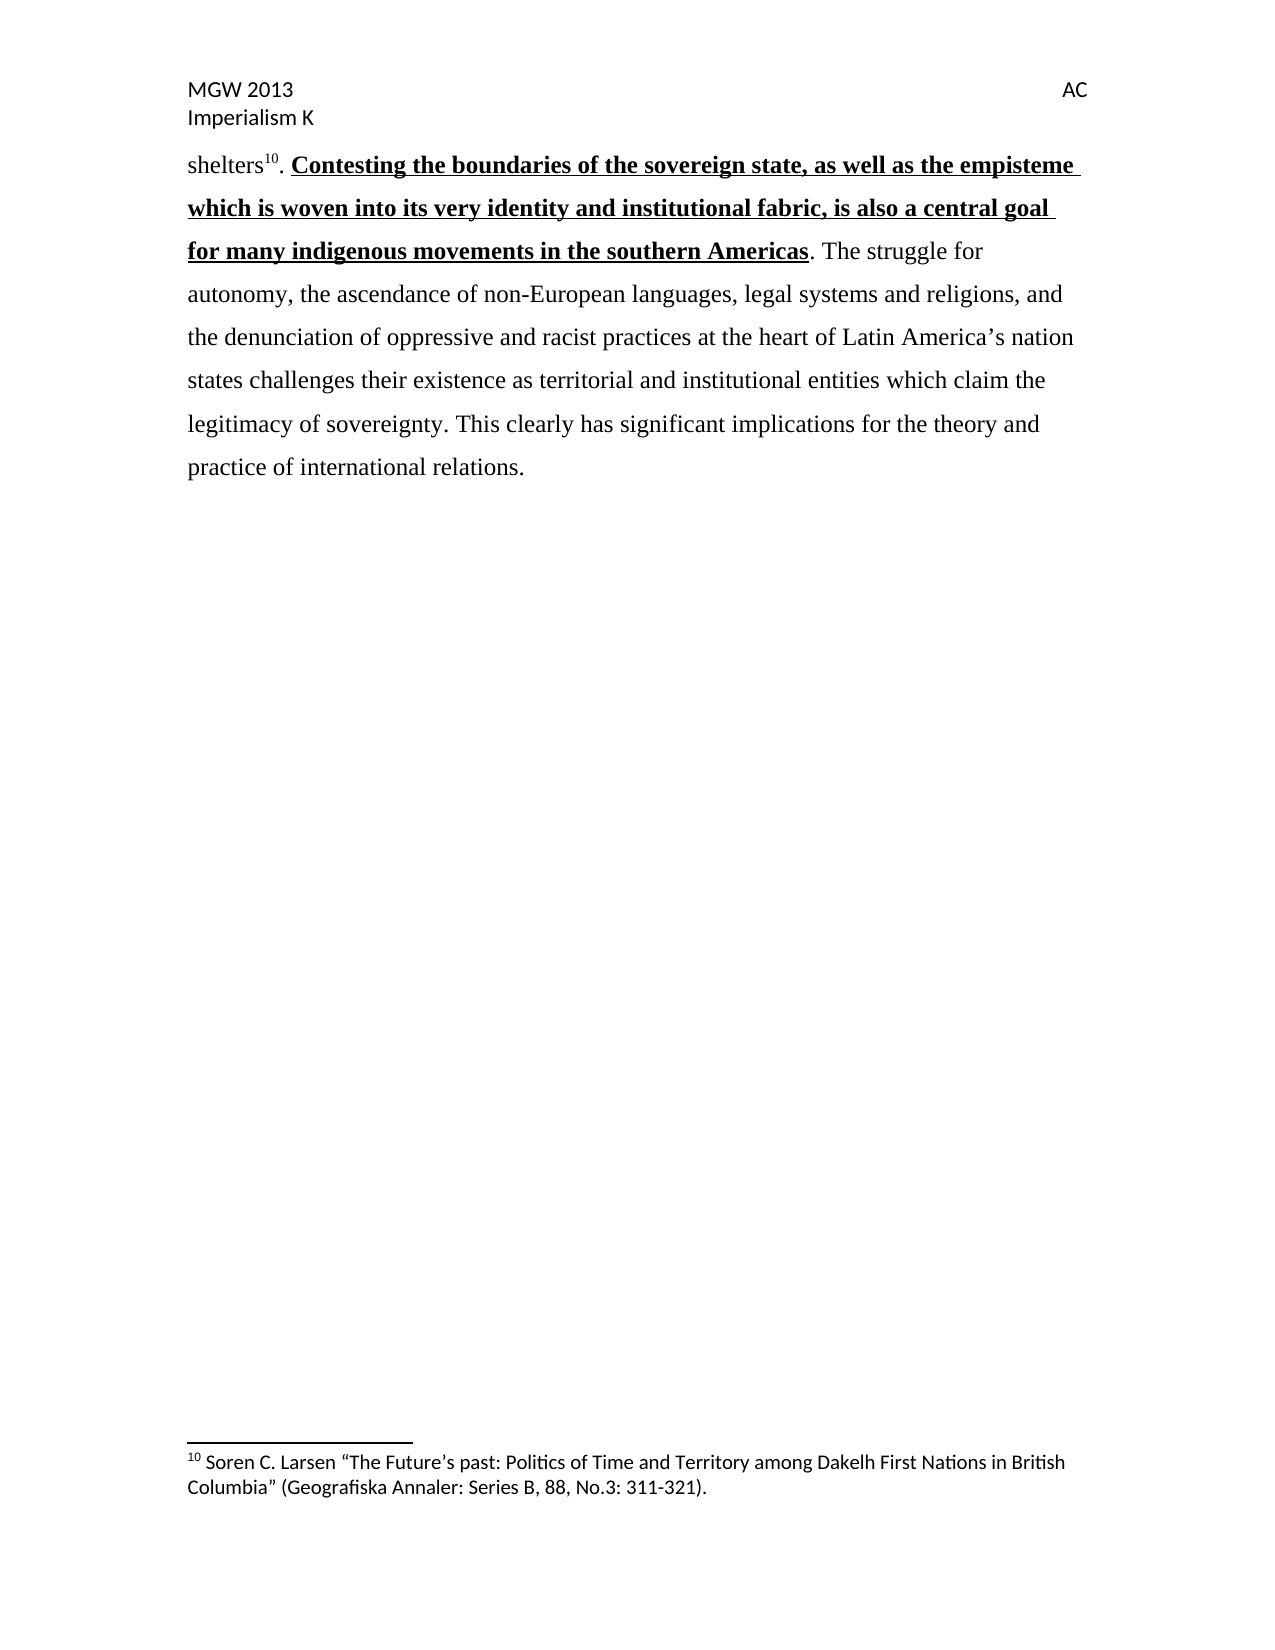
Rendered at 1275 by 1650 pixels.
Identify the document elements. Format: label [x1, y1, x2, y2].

text [187, 150, 1087, 481]
